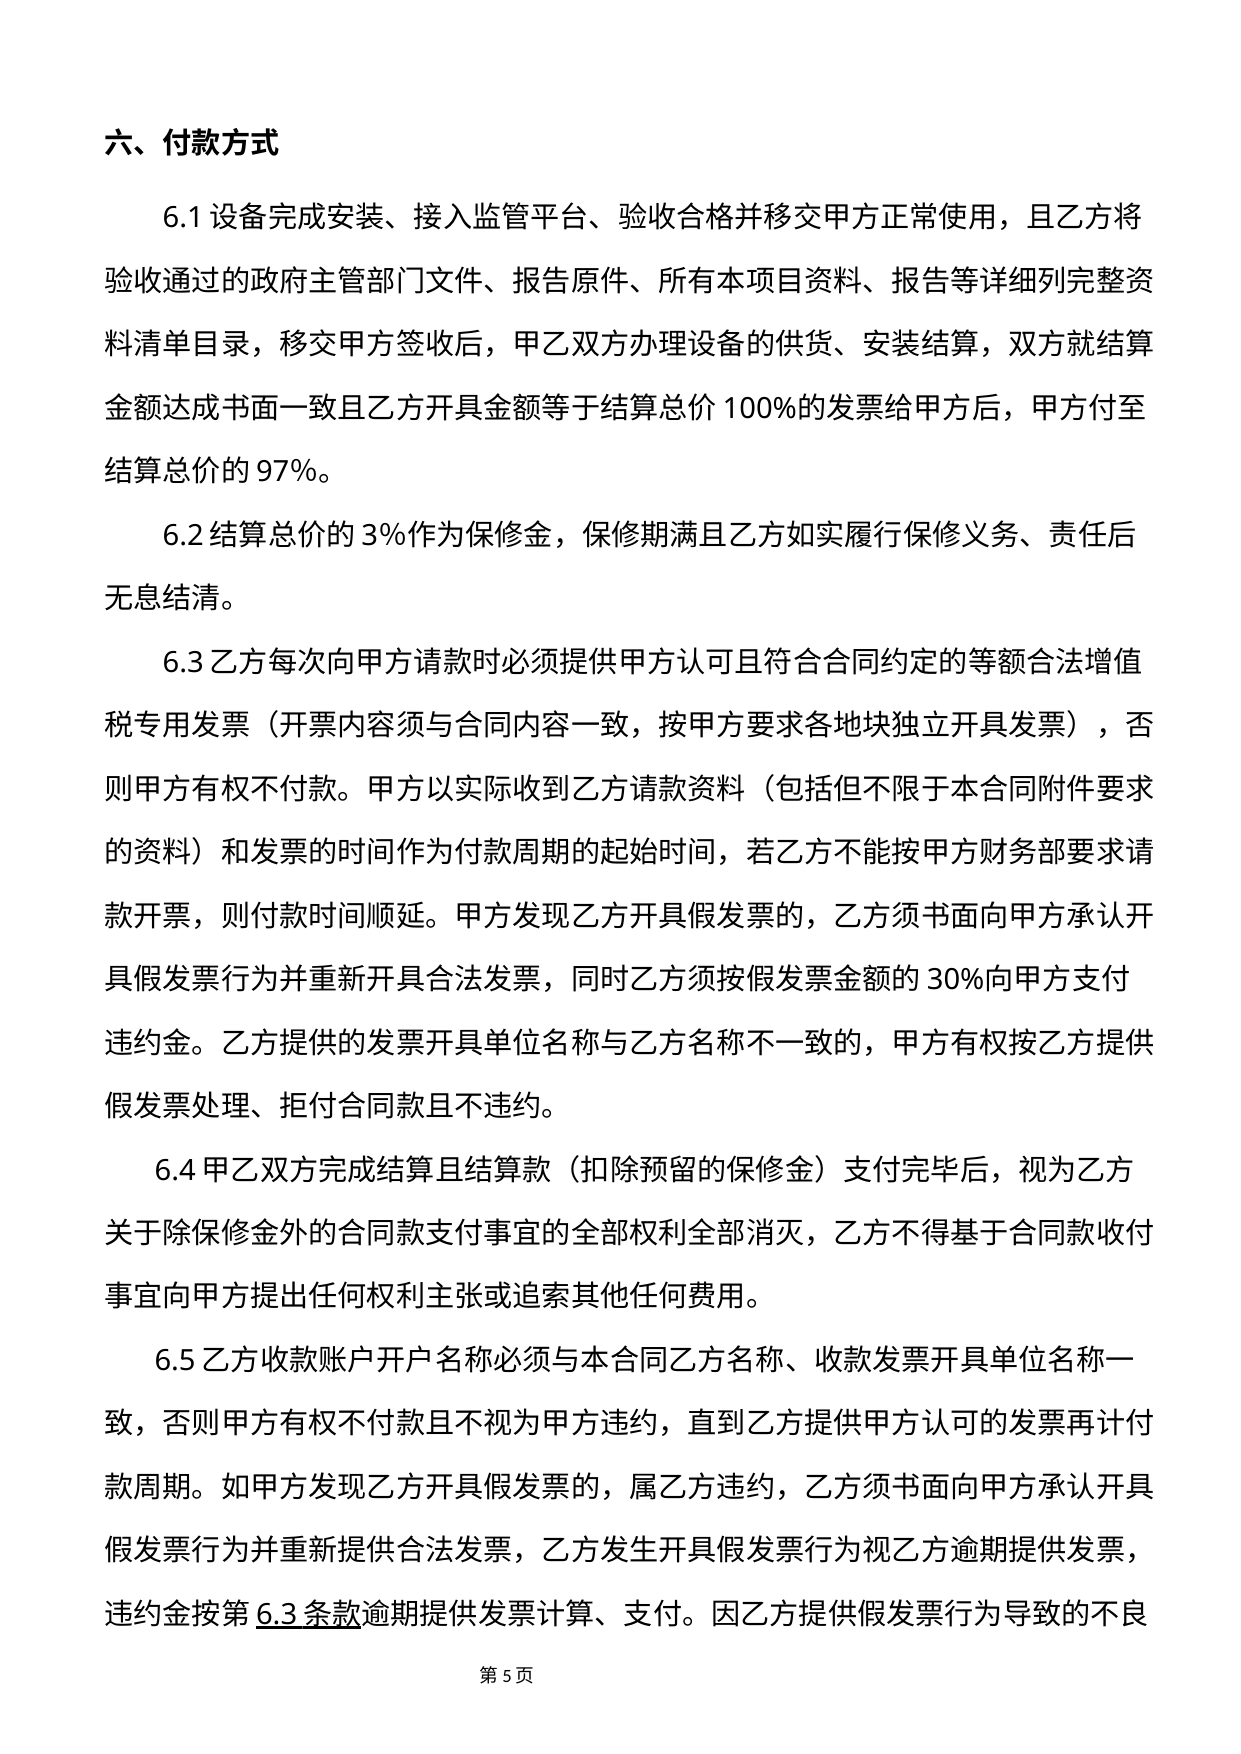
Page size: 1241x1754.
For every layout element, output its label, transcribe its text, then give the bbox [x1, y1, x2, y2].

list 6.4甲乙双方完成结算且结算款（扣除预留的保修金）支付完毕后，视为乙方关于除保修金外的合同款支付事宜的全部权利全部消灭，乙方不得基于合同款收付事宜向甲方提出任何权利主张或追索其他任何费用。 [104, 1146, 1154, 1315]
list 六、付款方式 [104, 120, 1154, 162]
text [104, 1336, 1154, 1633]
list 6.1设备完成安装、接入监管平台、验收合格并移交甲方正常使用，且乙方将验收通过的政府主管部门文件、报告原件、所有本项目资料、报告等详细列完整资料清单目录，移交甲方签收后，甲乙双方办理设备的供货、安装结算，双方就结算金额达成书面一致且乙方开具金额等于结算总价100%的发票给甲方后，甲方付至结算总价的97％。 [104, 194, 1154, 490]
list 6.2结算总价的3％作为保修金，保修期满且乙方如实履行保修义务、责任后无息结清。 [104, 511, 1154, 617]
list 6.3乙方每次向甲方请款时必须提供甲方认可且符合合同约定的等额合法增值税专用发票（开票内容须与合同内容一致，按甲方要求各地块独立开具发票），否则甲方有权不付款。甲方以实际收到乙方请款资料（包括但不限于本合同附件要求的资料）和发票的时间作为付款周期的起始时间，若乙方不能按甲方财务部要求请款开票，则付款时间顺延。甲方发现乙方开具假发票的，乙方须书面向甲方承认开具假发票行为并重新开具合法发票，同时乙方须按假发票金额的30%向甲方支付违约金。乙方提供的发票开具单位名称与乙方名称不一致的，甲方有权按乙方提供假发票处理、拒付合同款且不违约。 [104, 638, 1154, 1125]
